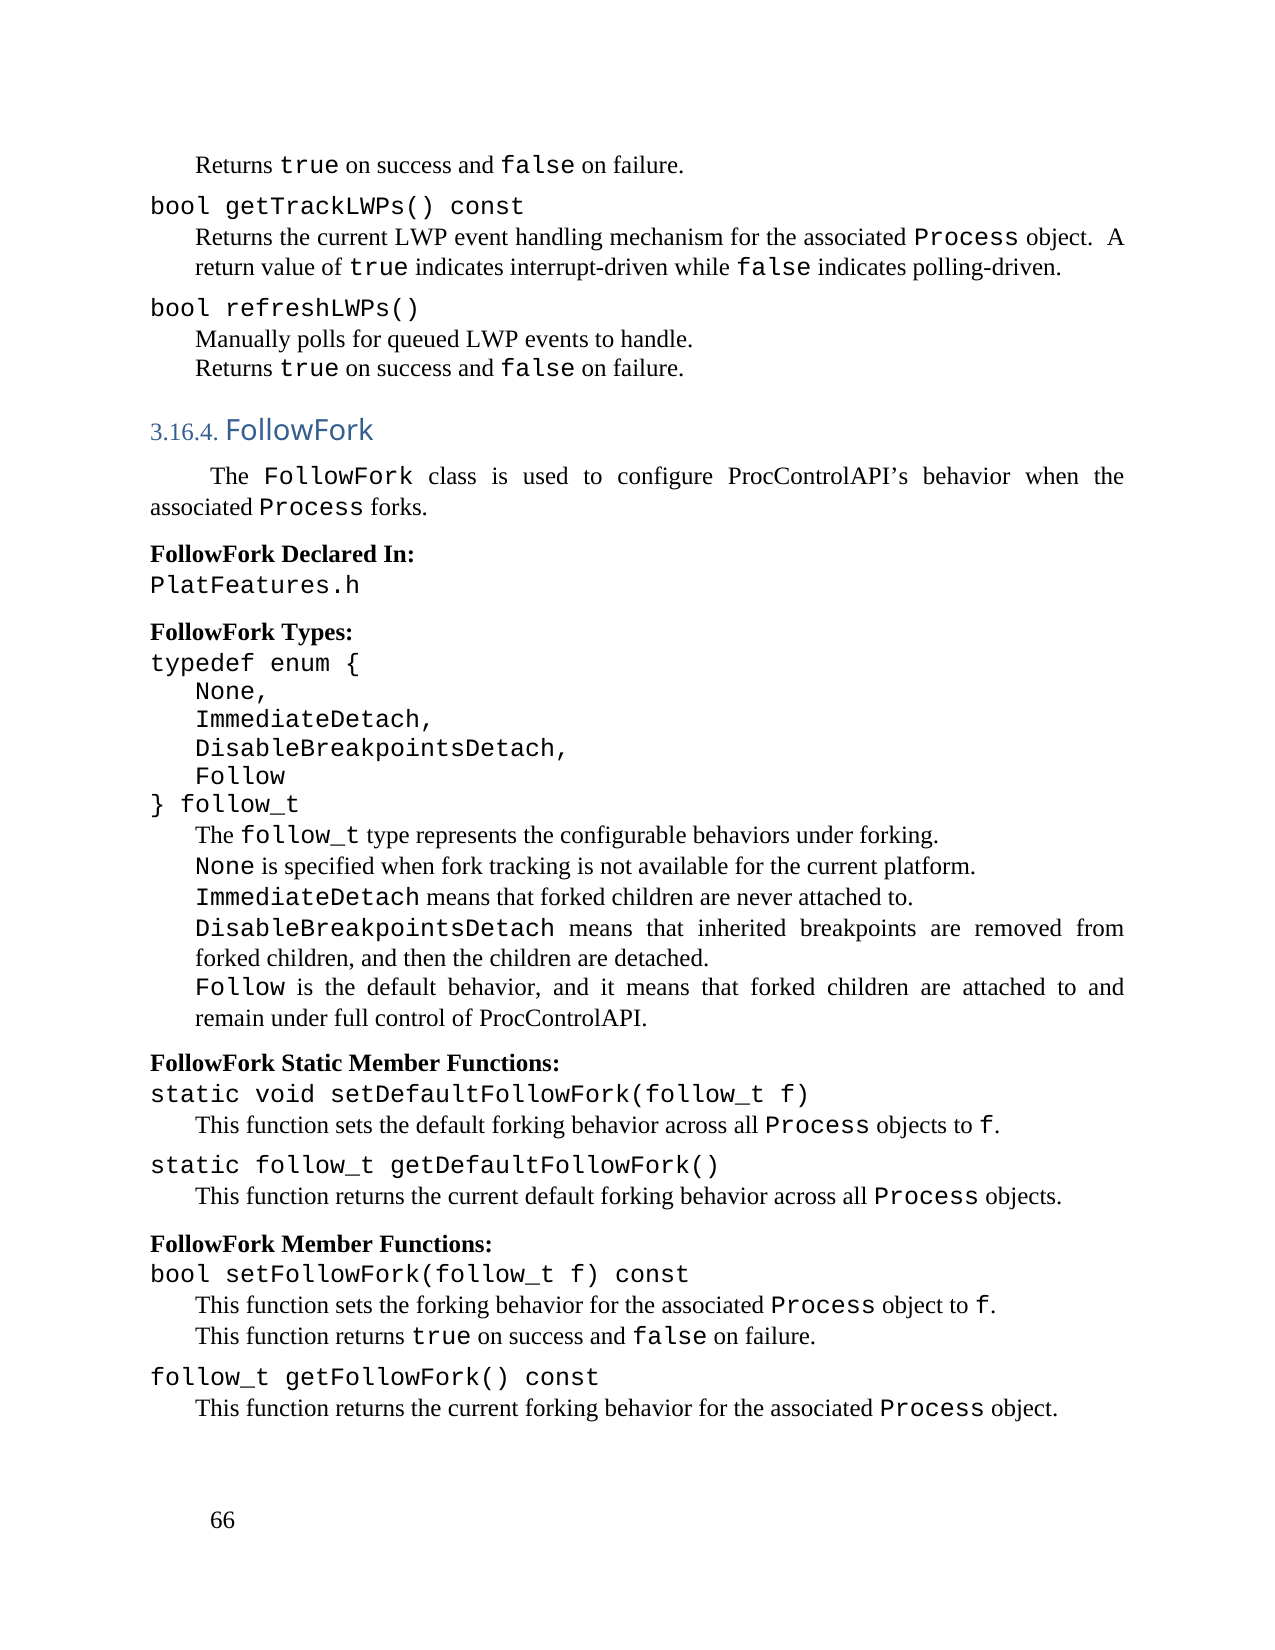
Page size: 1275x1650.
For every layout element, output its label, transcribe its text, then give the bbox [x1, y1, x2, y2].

text ImmediateDetach, [150, 707, 1125, 735]
text follow_t getFollowFork() const [150, 1364, 1125, 1393]
text This function sets the forking behavior for the associated Process object to f. [195, 1290, 1125, 1321]
subtitle FollowFork Types: [150, 617, 1125, 646]
text The follow_t type represents the configurable behaviors under forking. [195, 820, 1125, 851]
text static follow_t getDefaultFollowFork() [150, 1153, 1125, 1181]
text None is specified when fork tracking is not available for the current platform. [195, 851, 1125, 882]
text DisableBreakpointsDetach means that inherited breakpoints are removed from forked children, and then the children are detached. [195, 913, 1125, 972]
text ImmediateDetach means that forked children are never attached to. [195, 882, 1125, 913]
text Follow [150, 763, 1125, 792]
text bool getTrackLWPs() const [150, 193, 1125, 222]
text Returns true on success and false on failure. [195, 150, 1125, 181]
text typedef enum { [150, 650, 1125, 678]
text PlatFeatures.h [150, 572, 1125, 601]
text bool refreshLWPs() [150, 296, 1125, 324]
text The FollowFork class is used to configure ProcControlAPI’s behavior when the associated Process forks. [150, 461, 1125, 523]
text This function returns the current forking behavior for the associated Process object. [195, 1393, 1125, 1423]
text static void setDefaultFollowFork(follow_t f) [150, 1081, 1125, 1110]
text } follow_t [150, 792, 1125, 820]
text This function returns the current default forking behavior across all Process objects. [195, 1181, 1125, 1212]
text DisableBreakpointsDetach, [150, 735, 1125, 763]
subtitle FollowFork Declared In: [150, 539, 1125, 568]
text bool setFollowFork(follow_t f) const [150, 1262, 1125, 1290]
text Returns the current LWP event handling mechanism for the associated Process object. A return value of true indicates interrupt-driven while false indicates polling-driven. [195, 222, 1125, 283]
text None, [150, 678, 1125, 707]
subtitle FollowFork Static Member Functions: [150, 1048, 1125, 1077]
text Follow is the default behavior, and it means that forked children are attached to and remain under full control of ProcControlAPI. [195, 972, 1125, 1032]
text This function returns true on success and false on failure. [195, 1321, 1125, 1352]
text Manually polls for queued LWP events to handle. [195, 324, 1125, 353]
subtitle FollowFork [150, 409, 1125, 448]
text Returns true on success and false on failure. [195, 353, 1125, 384]
text This function sets the default forking behavior across all Process objects to f. [195, 1110, 1125, 1141]
subtitle FollowFork Member Functions: [150, 1229, 1125, 1258]
